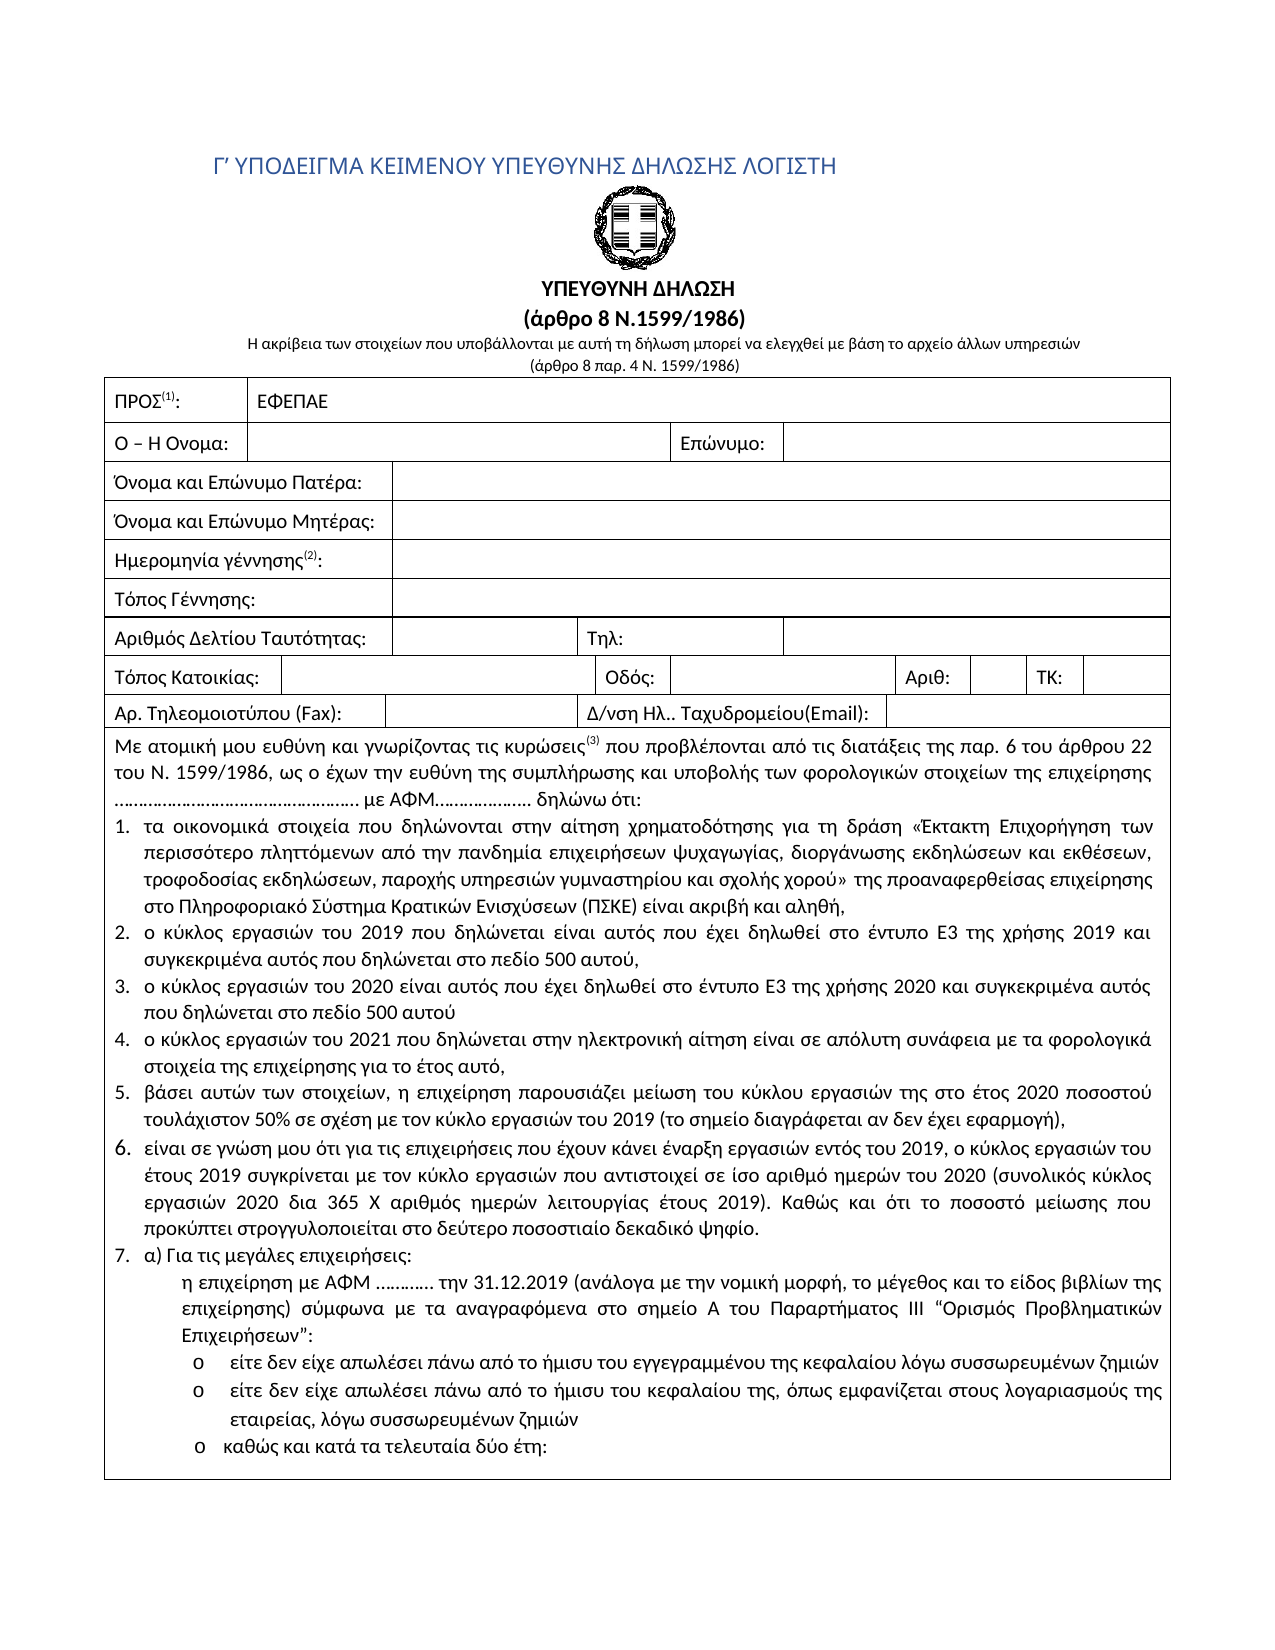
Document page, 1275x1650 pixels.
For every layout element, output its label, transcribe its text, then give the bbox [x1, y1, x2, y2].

text ΥΠΕΥΘΥΝΗ ΔΗΛΩΣΗ [187, 274, 1082, 302]
table_cell [393, 462, 1170, 499]
table_cell Ημερομηνία γέννησης(2): [105, 540, 392, 577]
picture [591, 184, 678, 272]
table_cell Όνομα και Επώνυμο Μητέρας: [105, 501, 392, 538]
table_cell [282, 656, 595, 694]
table_cell Επώνυμο: [671, 423, 783, 461]
table_header ΠΡΟΣ(1): [105, 378, 247, 422]
table_cell Ο – Η Όνομα: [105, 423, 247, 461]
table_cell [971, 656, 1026, 694]
table_cell [393, 501, 1170, 538]
table_header ΕΦΕΠΑΕ [248, 378, 1170, 422]
table_cell Αρ. Τηλεομοιοτύπου (Fax): [105, 695, 385, 727]
table_cell Τόπος Γέννησης: [105, 579, 392, 616]
table_cell Δ/νση Ηλ.. Ταχυδρομείου(Εmail): [578, 695, 886, 727]
table_cell ΤΚ: [1027, 656, 1083, 694]
table_cell [386, 695, 577, 727]
list Γ’ ΥΠΟΔΕΙΓΜΑ ΚΕΙΜΕΝΟΥ ΥΠΕΥΘΥΝΗΣ ΔΗΛΩΣΗΣ ΛΟΓΙΣΤΗ [213, 150, 1087, 181]
table_cell [1084, 656, 1170, 694]
table_cell [671, 656, 895, 694]
table_cell [784, 423, 1170, 461]
table_cell [784, 618, 1170, 655]
table_cell Αριθμός Δελτίου Ταυτότητας: [105, 618, 392, 655]
table_cell Τόπος Κατοικίας: [105, 656, 281, 694]
text Η ακρίβεια των στοιχείων που υποβάλλονται με αυτή τη δήλωση μπορεί να ελεγχθεί με βάση το αρχείο άλλων υπηρεσιών (άρθρο 8 παρ. 4 Ν. 1599/1986) [187, 333, 1082, 376]
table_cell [105, 728, 1170, 1479]
table_cell [887, 695, 1170, 727]
text (άρθρο 8 Ν.1599/1986) [187, 304, 1082, 332]
table_cell Αριθ: [896, 656, 970, 694]
table_cell Όνομα και Επώνυμο Πατέρα: [105, 462, 392, 499]
table_cell Οδός: [596, 656, 670, 694]
table_cell [248, 423, 670, 461]
table_cell [393, 618, 577, 655]
table_cell Τηλ: [578, 618, 783, 655]
table_cell [393, 579, 1170, 616]
table_cell [393, 540, 1170, 577]
